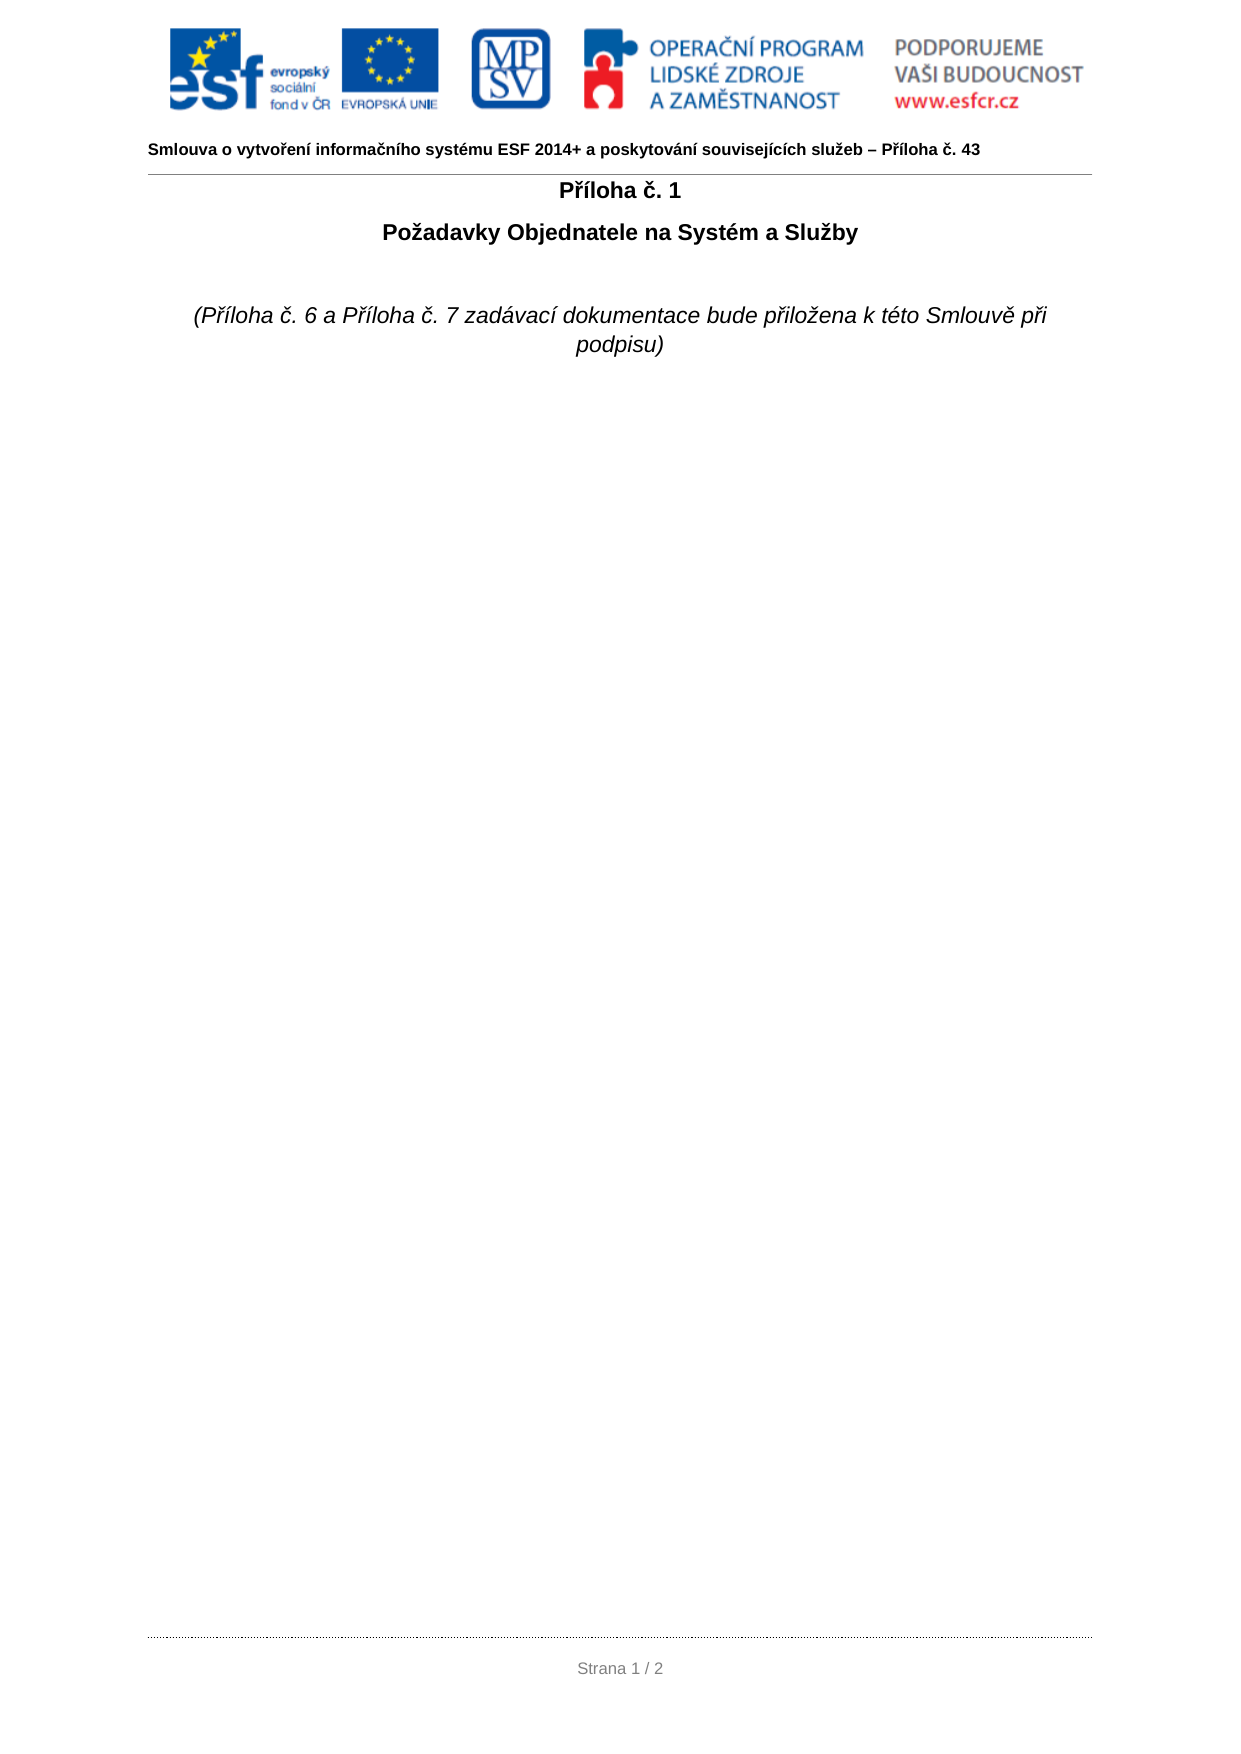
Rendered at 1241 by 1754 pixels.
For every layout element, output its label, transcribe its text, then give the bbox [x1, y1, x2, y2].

text (Příloha č. 6 a Příloha č. 7 zadávací dokumentace bude přiložena k této Smlouvě při podpisu) [148, 300, 1092, 359]
text Požadavky Objednatele na Systém a Služby [148, 217, 1092, 246]
picture [156, 18, 1100, 128]
text Příloha č. 1 [148, 175, 1092, 204]
